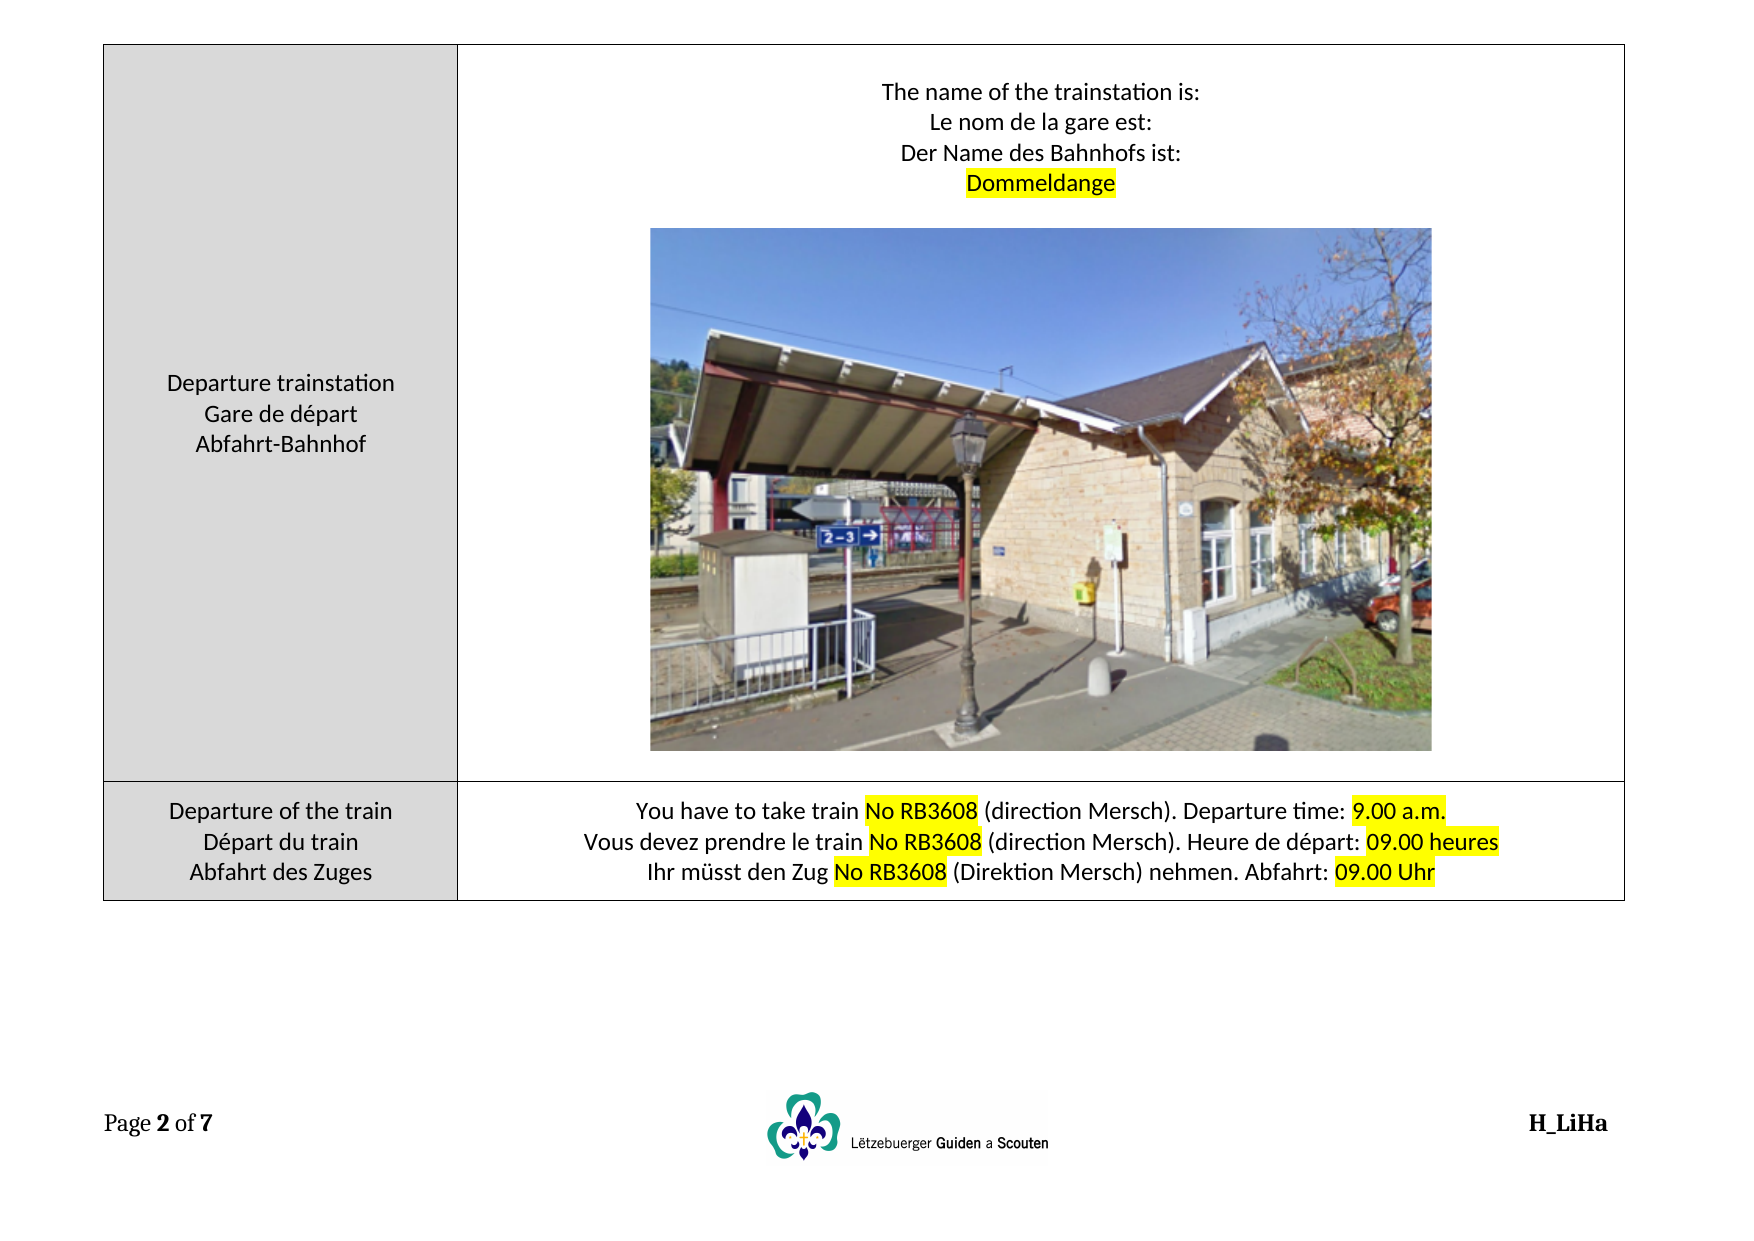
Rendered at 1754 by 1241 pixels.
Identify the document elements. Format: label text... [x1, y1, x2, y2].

table_cell Departure of the train Départ du train Abfahrt des Zuges [104, 782, 457, 900]
picture [650, 228, 1432, 751]
table_cell Departure trainstation Gare de départ Abfahrt-Bahnhof [104, 45, 457, 781]
table_cell The name of the trainstation is: Le nom de la gare est: Der Name des Bahnhofs ist: Dommeldange [458, 45, 1624, 781]
picture [765, 1090, 1049, 1166]
table_cell You have to take train No RB3608 (direction Mersch). Departure time: 9.00 a.m. Vous devez prendre le train No RB3608 (direction Mersch). Heure de départ: 09.00 heures Ihr müsst den Zug No RB3608 (Direktion Mersch) nehmen. Abfahrt: 09.00 Uhr [458, 782, 1624, 900]
